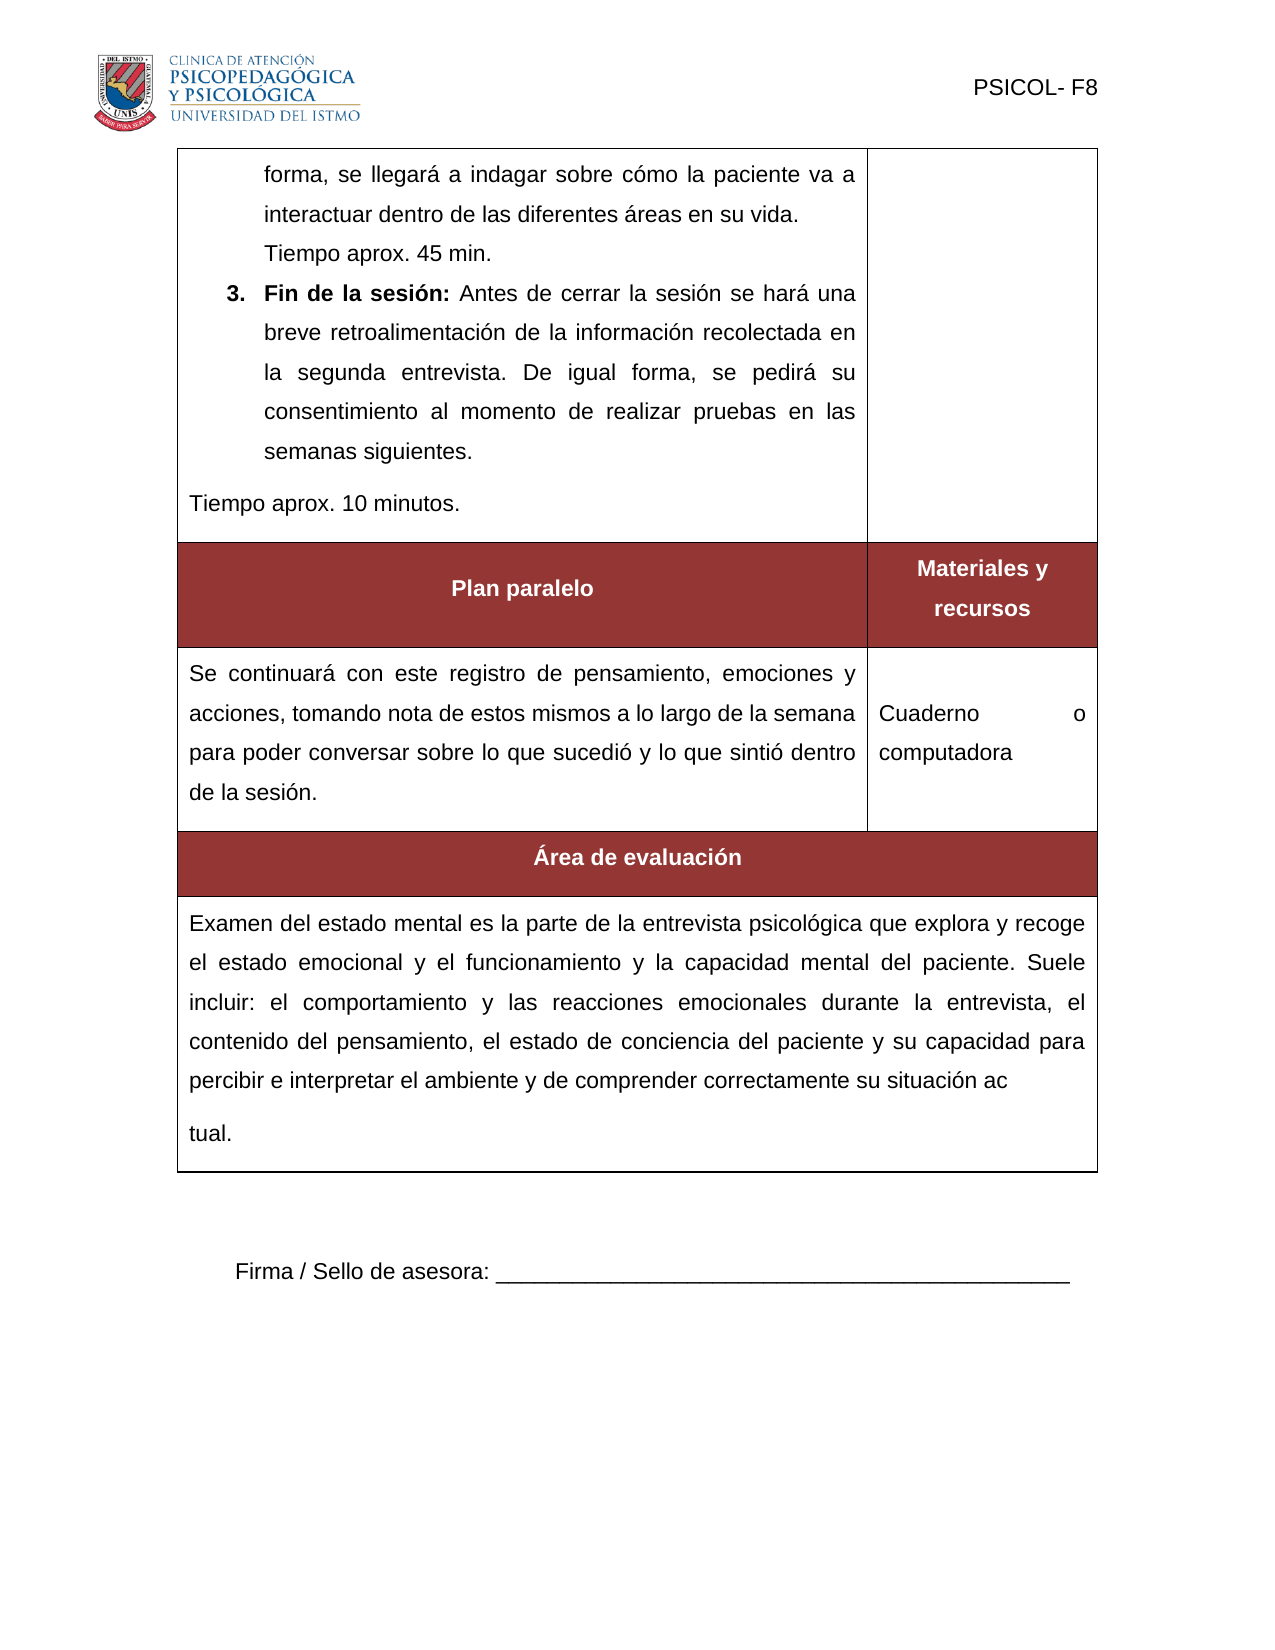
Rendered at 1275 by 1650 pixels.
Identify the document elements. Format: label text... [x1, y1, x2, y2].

table_cell Plan paralelo [178, 543, 867, 647]
table_cell Examen del estado mental es la parte de la entrevista psicológica que explora y recoge el estado emocional y el funcionamiento y la capacidad mental del paciente. Suele incluir: el comportamiento y las reacciones emocionales durante la entrevista, el contenido del pensamiento, el estado de conciencia del paciente y su capacidad para percibir e interpretar el ambiente y de comprender correctamente su situación ac tual. [178, 897, 1097, 1171]
table_cell Se continuará con este registro de pensamiento, emociones y acciones, tomando nota de estos mismos a lo largo de la semana para poder conversar sobre lo que sucedió y lo que sintió dentro de la sesión. [178, 648, 867, 831]
table_cell Cuaderno o computadora [868, 648, 1097, 831]
text Firma / Sello de asesora: _____________________________________________ [177, 1258, 1127, 1284]
table_cell Materiales y recursos [868, 543, 1097, 647]
picture [42, 25, 422, 166]
table_cell Área de evaluación [178, 832, 1097, 896]
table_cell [178, 149, 867, 542]
table_cell [868, 149, 1097, 542]
